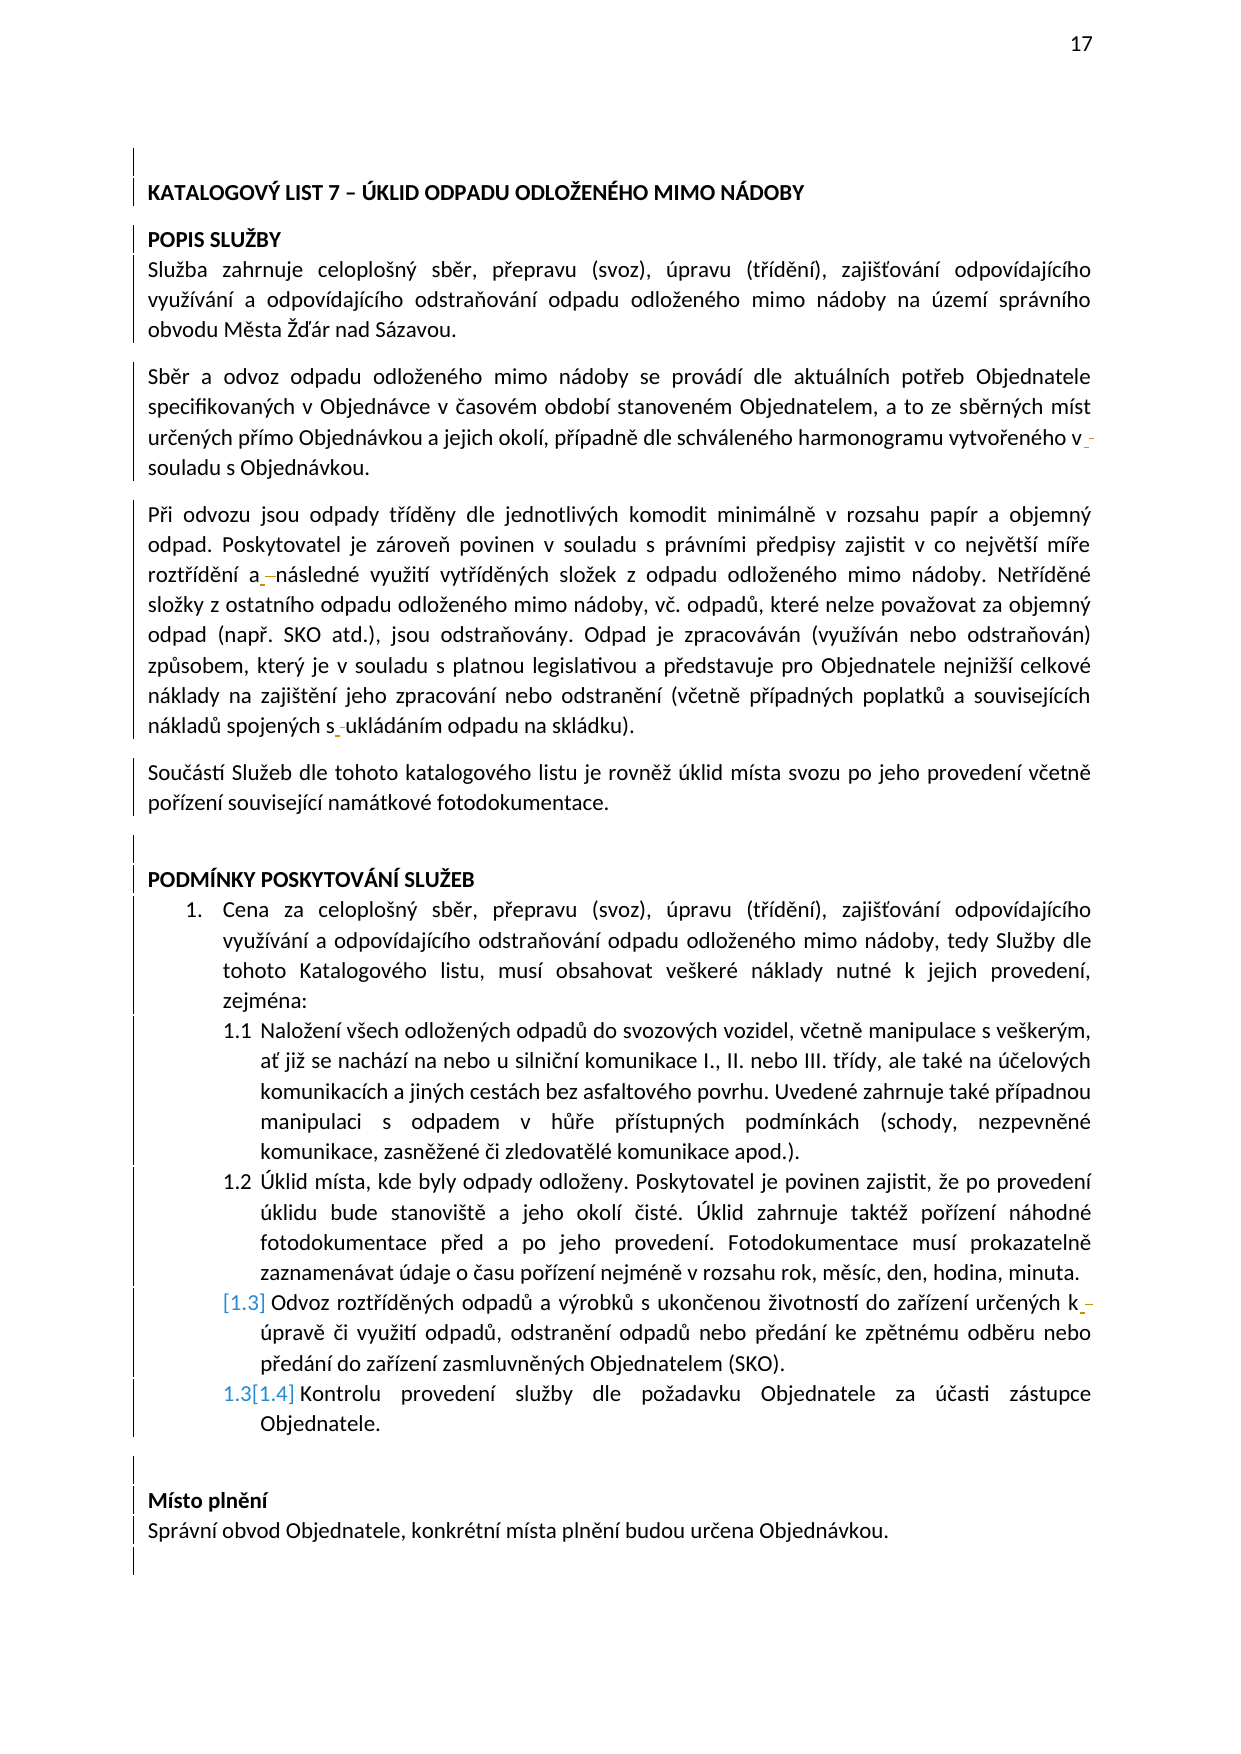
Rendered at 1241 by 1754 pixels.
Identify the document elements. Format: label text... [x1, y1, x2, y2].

text Součástí Služeb dle tohoto katalogového listu je rovněž úklid místa svozu po jeho provedení včetně pořízení související namátkové fotodokumentace. [148, 758, 1093, 816]
list Naložení všech odložených odpadů do svozových vozidel, včetně manipulace s veškerým, ať již se nachází na nebo u silniční komunikace I., II. nebo III. třídy, ale také na účelových komunikacích a jiných cestách bez asfaltového povrhu. Uvedené zahrnuje také případnou manipulaci s odpadem v hůře přístupných podmínkách (schody, nezpevněné komunikace, zasněžené či zledovatělé komunikace apod.). [223, 1016, 1093, 1165]
list Cena za celoplošný sběr, přepravu (svoz), úpravu (třídění), zajišťování odpovídajícího využívání a odpovídajícího odstraňování odpadu odloženého mimo nádoby, tedy Služby dle tohoto Katalogového listu, musí obsahovat veškeré náklady nutné k jejich provedení, zejména: [185, 896, 1093, 1014]
text Služba zahrnuje celoplošný sběr, přepravu (svoz), úpravu (třídění), zajišťování odpovídajícího využívání a odpovídajícího odstraňování odpadu odloženého mimo nádoby na území správního obvodu Města Žďár nad Sázavou. [148, 255, 1093, 343]
text KATALOGOVÝ LIST 7 – ÚKLID ODPADU ODLOŽENÉHO MIMO NÁDOBY [148, 178, 1093, 206]
list Kontrolu provedení služby dle požadavku Objednatele za účasti zástupce Objednatele. [223, 1379, 1093, 1437]
list Odvoz roztříděných odpadů a výrobků s ukončenou životností do zařízení určených kúpravě či využití odpadů, odstranění odpadů nebo předání ke zpětnému odběru nebo předání do zařízení zasmluvněných Objednatelem (SKO). [223, 1288, 1093, 1377]
text Místo plnění [148, 1486, 1093, 1514]
text Při odvozu jsou odpady tříděny dle jednotlivých komodit minimálně v rozsahu papír a objemný odpad. Poskytovatel je zároveň povinen v souladu s právními předpisy zajistit v co největší míře roztřídění anásledné využití vytříděných složek z odpadu odloženého mimo nádoby. Netříděné složky z ostatního odpadu odloženého mimo nádoby, vč. odpadů, které nelze považovat za objemný odpad (např. SKO atd.), jsou odstraňovány. Odpad je zpracováván (využíván nebo odstraňován) způsobem, který je v souladu s platnou legislativou a představuje pro Objednatele nejnižší celkové náklady na zajištění jeho zpracování nebo odstranění (včetně případných poplatků a souvisejících nákladů spojených sukládáním odpadu na skládku). [148, 500, 1093, 739]
text Správní obvod Objednatele, konkrétní místa plnění budou určena Objednávkou. [148, 1516, 1093, 1544]
text POPIS SLUŽBY [148, 225, 1093, 253]
list Úklid místa, kde byly odpady odloženy. Poskytovatel je povinen zajistit, že po provedení úklidu bude stanoviště a jeho okolí čisté. Úklid zahrnuje taktéž pořízení náhodné fotodokumentace před a po jeho provedení. Fotodokumentace musí prokazatelně zaznamenávat údaje o času pořízení nejméně v rozsahu rok, měsíc, den, hodina, minuta. [223, 1167, 1093, 1286]
text PODMÍNKY POSKYTOVÁNÍ SLUŽEB [148, 865, 1093, 893]
text Sběr a odvoz odpadu odloženého mimo nádoby se provádí dle aktuálních potřeb Objednatele specifikovaných v Objednávce v časovém období stanoveném Objednatelem, a to ze sběrných míst určených přímo Objednávkou a jejich okolí, případně dle schváleného harmonogramu vytvořeného vsouladu s Objednávkou. [148, 362, 1093, 481]
